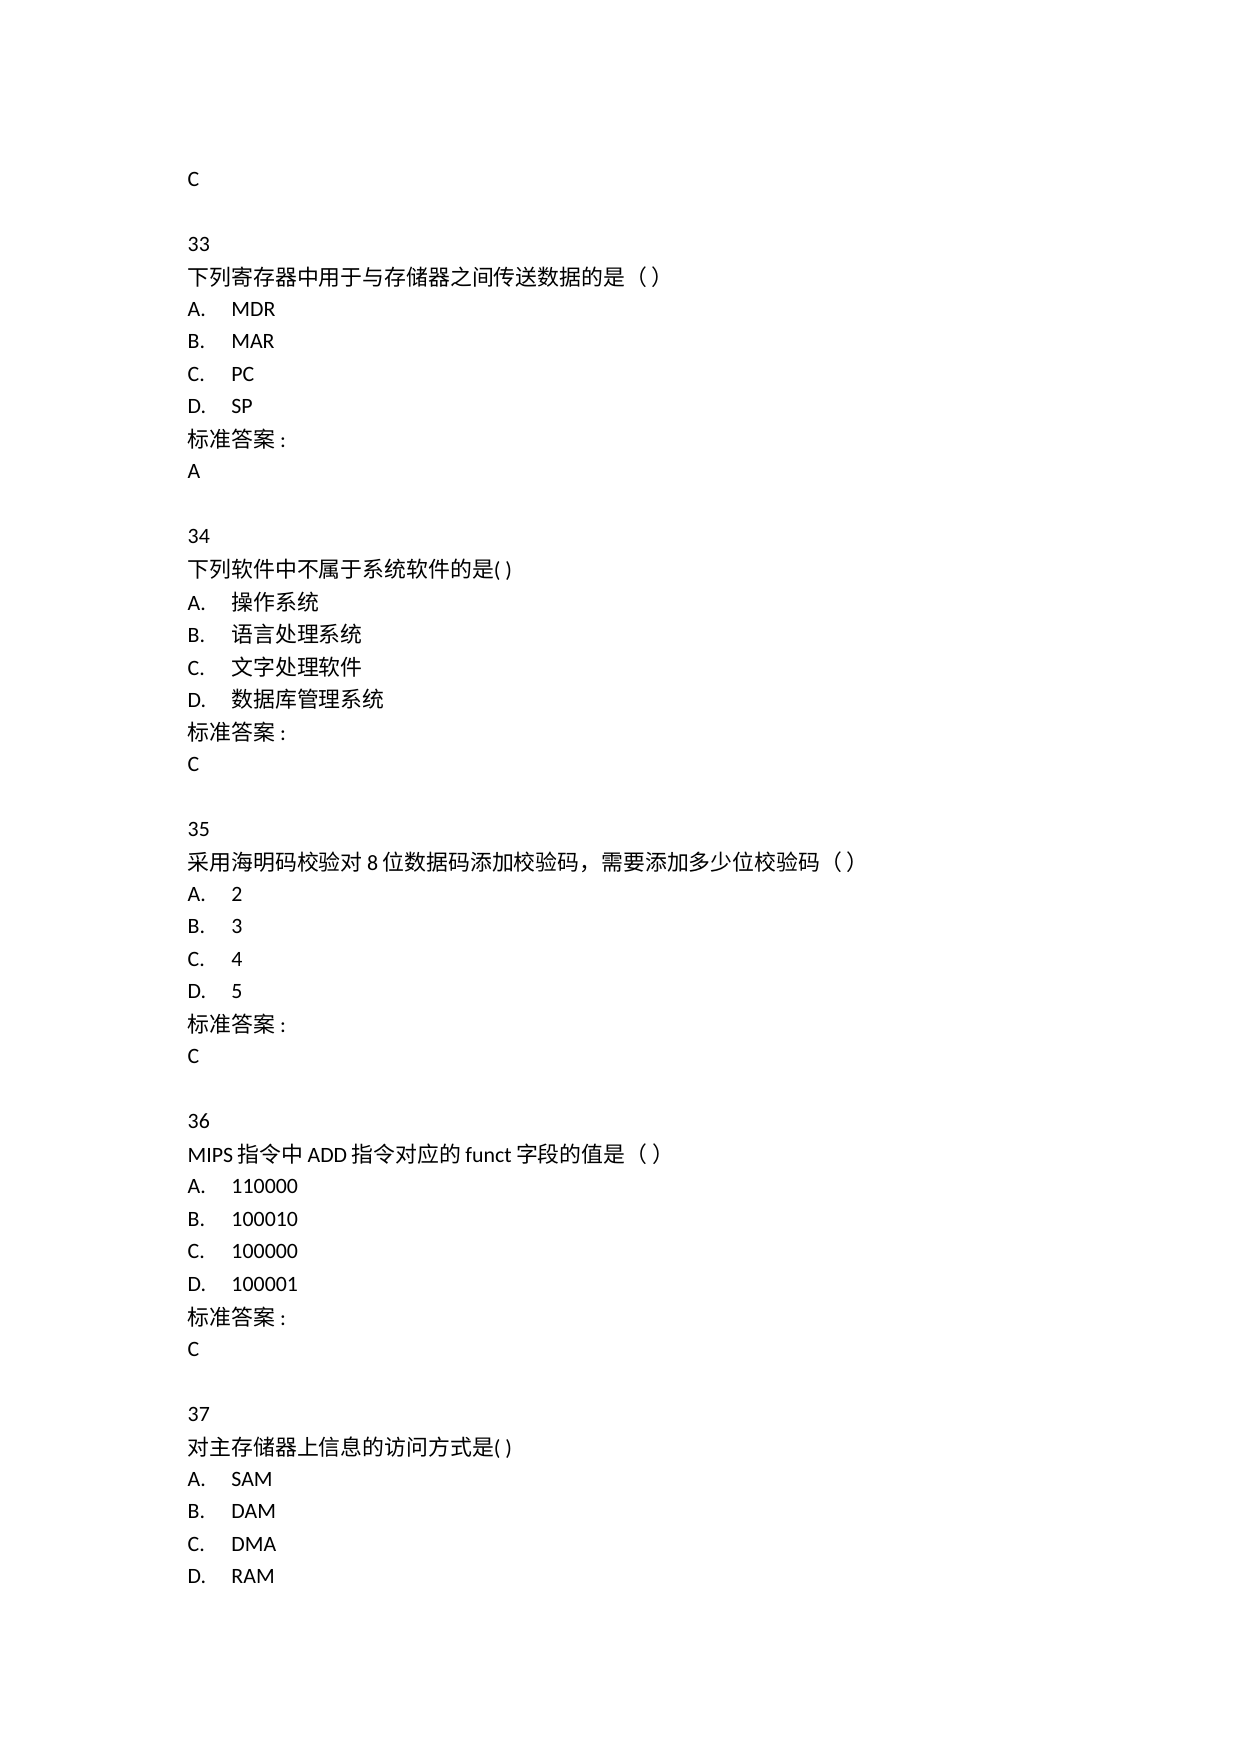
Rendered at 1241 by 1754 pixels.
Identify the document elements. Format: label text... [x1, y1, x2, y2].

text B. 语言处理系统 [187, 617, 1053, 649]
text B. DAM [187, 1494, 1053, 1527]
text MIPS指令中ADD指令对应的funct字段的值是（ ） [187, 1137, 1053, 1169]
text C. PC [187, 357, 1053, 389]
text 对主存储器上信息的访问方式是( ) [187, 1429, 1053, 1462]
text A. 操作系统 [187, 584, 1053, 617]
text D. 100001 [187, 1267, 1053, 1299]
text 采用海明码校验对8位数据码添加校验码，需要添加多少位校验码（ ） [187, 844, 1053, 877]
text 标准答案 : [187, 1299, 1053, 1332]
text C [187, 1332, 1053, 1364]
text 下列软件中不属于系统软件的是( ) [187, 552, 1053, 584]
text D. SP [187, 389, 1053, 422]
text C. DMA [187, 1527, 1053, 1559]
text 标准答案 : [187, 422, 1053, 454]
text 33 [187, 227, 1053, 259]
text A. SAM [187, 1462, 1053, 1494]
text A. 2 [187, 877, 1053, 909]
text A [187, 454, 1053, 487]
text A. MDR [187, 292, 1053, 324]
text C [187, 747, 1053, 779]
text B. 3 [187, 909, 1053, 942]
text C. 100000 [187, 1234, 1053, 1267]
text C. 4 [187, 942, 1053, 974]
text C [187, 162, 1053, 194]
text 下列寄存器中用于与存储器之间传送数据的是（ ） [187, 259, 1053, 292]
text C. 文字处理软件 [187, 649, 1053, 682]
text B. MAR [187, 324, 1053, 357]
text B. 100010 [187, 1202, 1053, 1234]
text C [187, 1039, 1053, 1072]
text 34 [187, 519, 1053, 552]
text D. 数据库管理系统 [187, 682, 1053, 714]
text 35 [187, 812, 1053, 844]
text 36 [187, 1104, 1053, 1137]
text D. RAM [187, 1559, 1053, 1592]
text 标准答案 : [187, 1007, 1053, 1039]
text A. 110000 [187, 1169, 1053, 1202]
text D. 5 [187, 974, 1053, 1007]
text 标准答案 : [187, 714, 1053, 747]
text 37 [187, 1397, 1053, 1429]
